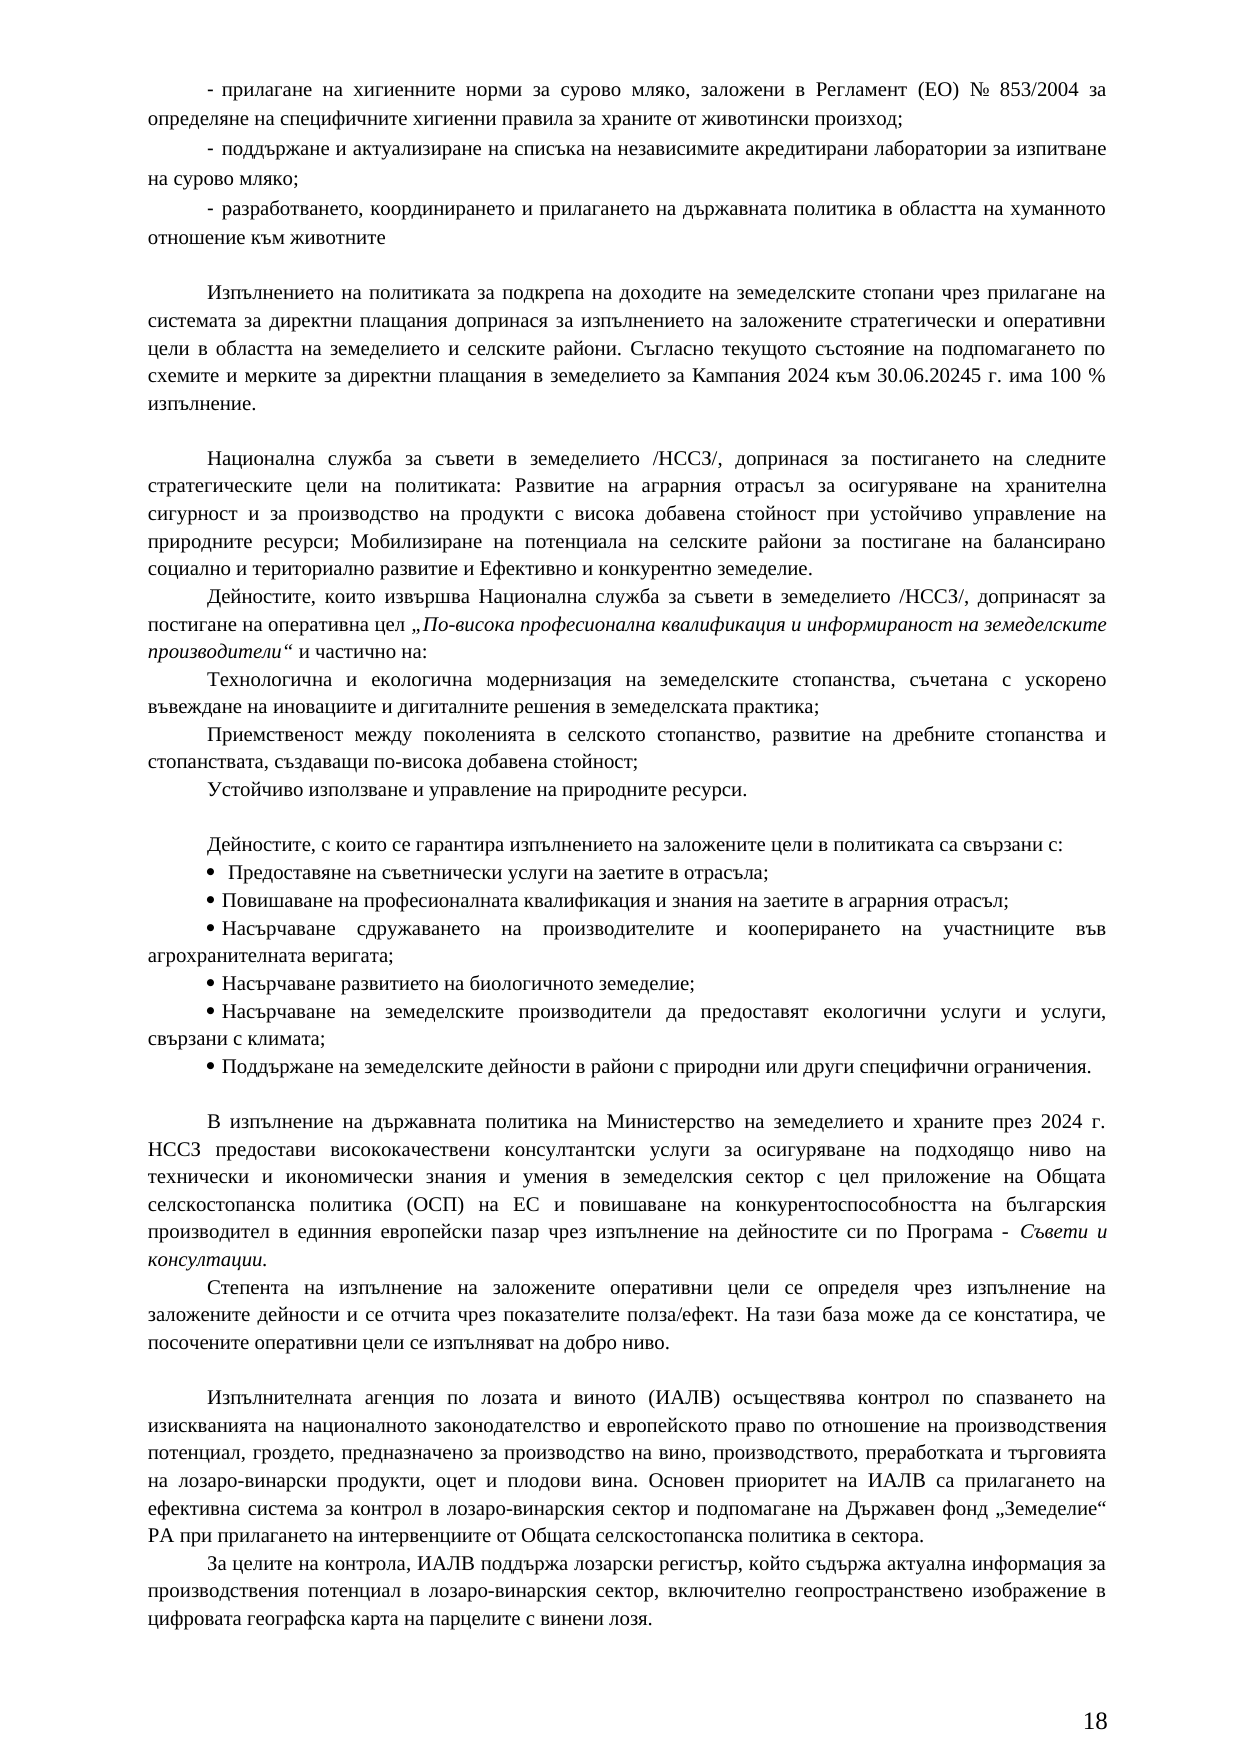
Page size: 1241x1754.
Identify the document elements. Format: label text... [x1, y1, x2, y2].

list Насърчаване сдружаването на производителите и кооперирането на участниците във агрохранителната веригата; [148, 916, 1107, 967]
text В изпълнение на държавната политика на Министерство на земеделието и храните през 2024 г. НССЗ предостави висококачествени консултантски услуги за осигуряване на подходящо ниво на технически и икономически знания и умения в земеделския сектор с цел приложение на Общата селскостопанска политика (ОСП) на ЕС и повишаване на конкурентоспособността на българския производител в единния европейски пазар чрез изпълнение на дейностите си по Програма - Съвети и консултации. [148, 1109, 1107, 1271]
text Дейностите, с които се гарантира изпълнението на заложените цели в политиката са свързани с: [148, 832, 1107, 856]
text Национална служба за съвети в земеделието /НССЗ/, допринася за постигането на следните стратегическите цели на политиката: Развитие на аграрния отрасъл за осигуряване на хранителна сигурност и за производство на продукти с висока добавена стойност при устойчиво управление на природните ресурси; Мобилизиране на потенциала на селските райони за постигане на балансирано социално и териториално развитие и Ефективно и конкурентно земеделие. [148, 446, 1107, 580]
list прилагане на хигиенните норми за сурово мляко, заложени в Регламент (ЕО) № 853/2004 за определяне на специфичните хигиенни правила за храните от животински произход; [148, 74, 1107, 130]
list поддържане и актуализиране на списъка на независимите акредитирани лаборатории за изпитване на сурово мляко; [148, 133, 1107, 189]
text Степента на изпълнение на заложените оперативни цели се определя чрез изпълнение на заложените дейности и се отчита чрез показателите полза/ефект. На тази база може да се констатира, че посочените оперативни цели се изпълняват на добро ниво. [148, 1275, 1107, 1354]
list Повишаване на професионалната квалификация и знания на заетите в аграрния отрасъл; [207, 888, 1107, 912]
list разработването, координирането и прилагането на държавната политика в областта на хуманното отношение към животните [148, 193, 1107, 249]
text Изпълнителната агенция по лозата и виното (ИАЛВ) осъществява контрол по спазването на изискванията на националното законодателство и европейското право по отношение на производствения потенциал, гроздето, предназначено за производство на вино, производството, преработката и търговията на лозаро-винарски продукти, оцет и плодови вина. Основен приоритет на ИАЛВ са прилагането на ефективна система за контрол в лозаро-винарския сектор и подпомагане на Държавен фонд „Земеделие“ РА при прилагането на интервенциите от Общата селскостопанска политика в сектора. [148, 1385, 1107, 1547]
text Устойчиво използване и управление на природните ресурси. [148, 777, 1107, 801]
text За целите на контрола, ИАЛВ поддържа лозарски регистър, който съдържа актуална информация за производствения потенциал в лозаро-винарския сектор, включително геопространствено изображение в цифровата географска карта на парцелите с винени лозя. [148, 1551, 1107, 1630]
text Дейностите, които извършва Национална служба за съвети в земеделието /НССЗ/, допринасят за постигане на оперативна цел „По-висока професионална квалификация и информираност на земеделските производители“ и частично на: [148, 584, 1107, 663]
list Насърчаване на земеделските производители да предоставят екологични услуги и услуги, свързани с климата; [148, 999, 1107, 1050]
text Технологична и екологична модернизация на земеделските стопанства, съчетана с ускорено въвеждане на иновациите и дигиталните решения в земеделската практика; [148, 667, 1107, 718]
list Насърчаване развитието на биологичното земеделие; [207, 971, 1107, 995]
list Поддържане на земеделските дейности в райони с природни или други специфични ограничения. [148, 1054, 1107, 1078]
list Предоставяне на съветнически услуги на заетите в отрасъла; [207, 860, 1107, 884]
text Изпълнението на политиката за подкрепа на доходите на земеделските стопани чрез прилагане на системата за директни плащания допринася за изпълнението на заложените стратегически и оперативни цели в областта на земеделието и селските райони. Съгласно текущото състояние на подпомагането по схемите и мерките за директни плащания в земеделието за Кампания 2024 към 30.06.20245 г. има 100 % изпълнение. [148, 280, 1107, 415]
text Приемственост между поколенията в селското стопанство, развитие на дребните стопанства и стопанствата, създаващи по-висока добавена стойност; [148, 722, 1107, 773]
